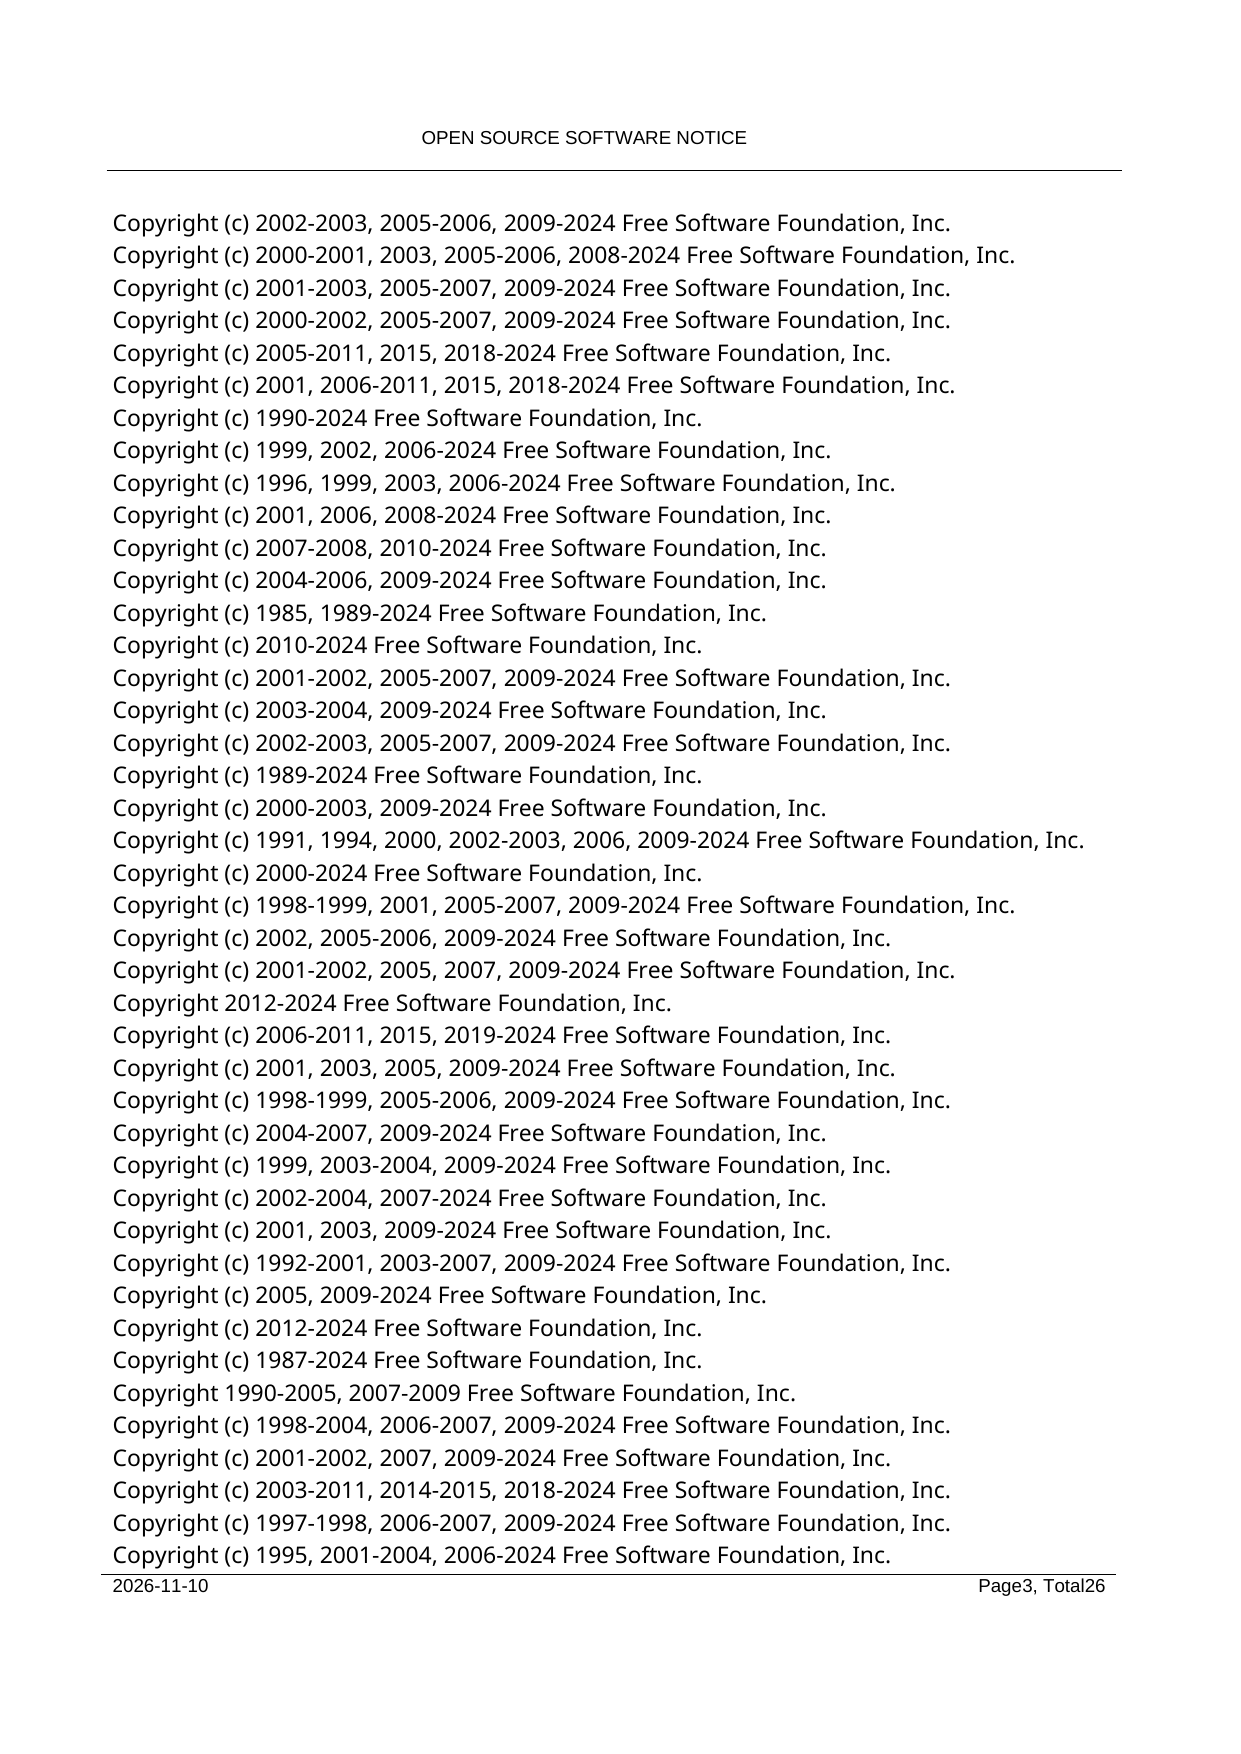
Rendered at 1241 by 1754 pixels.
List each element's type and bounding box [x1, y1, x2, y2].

text [112, 206, 1128, 1571]
